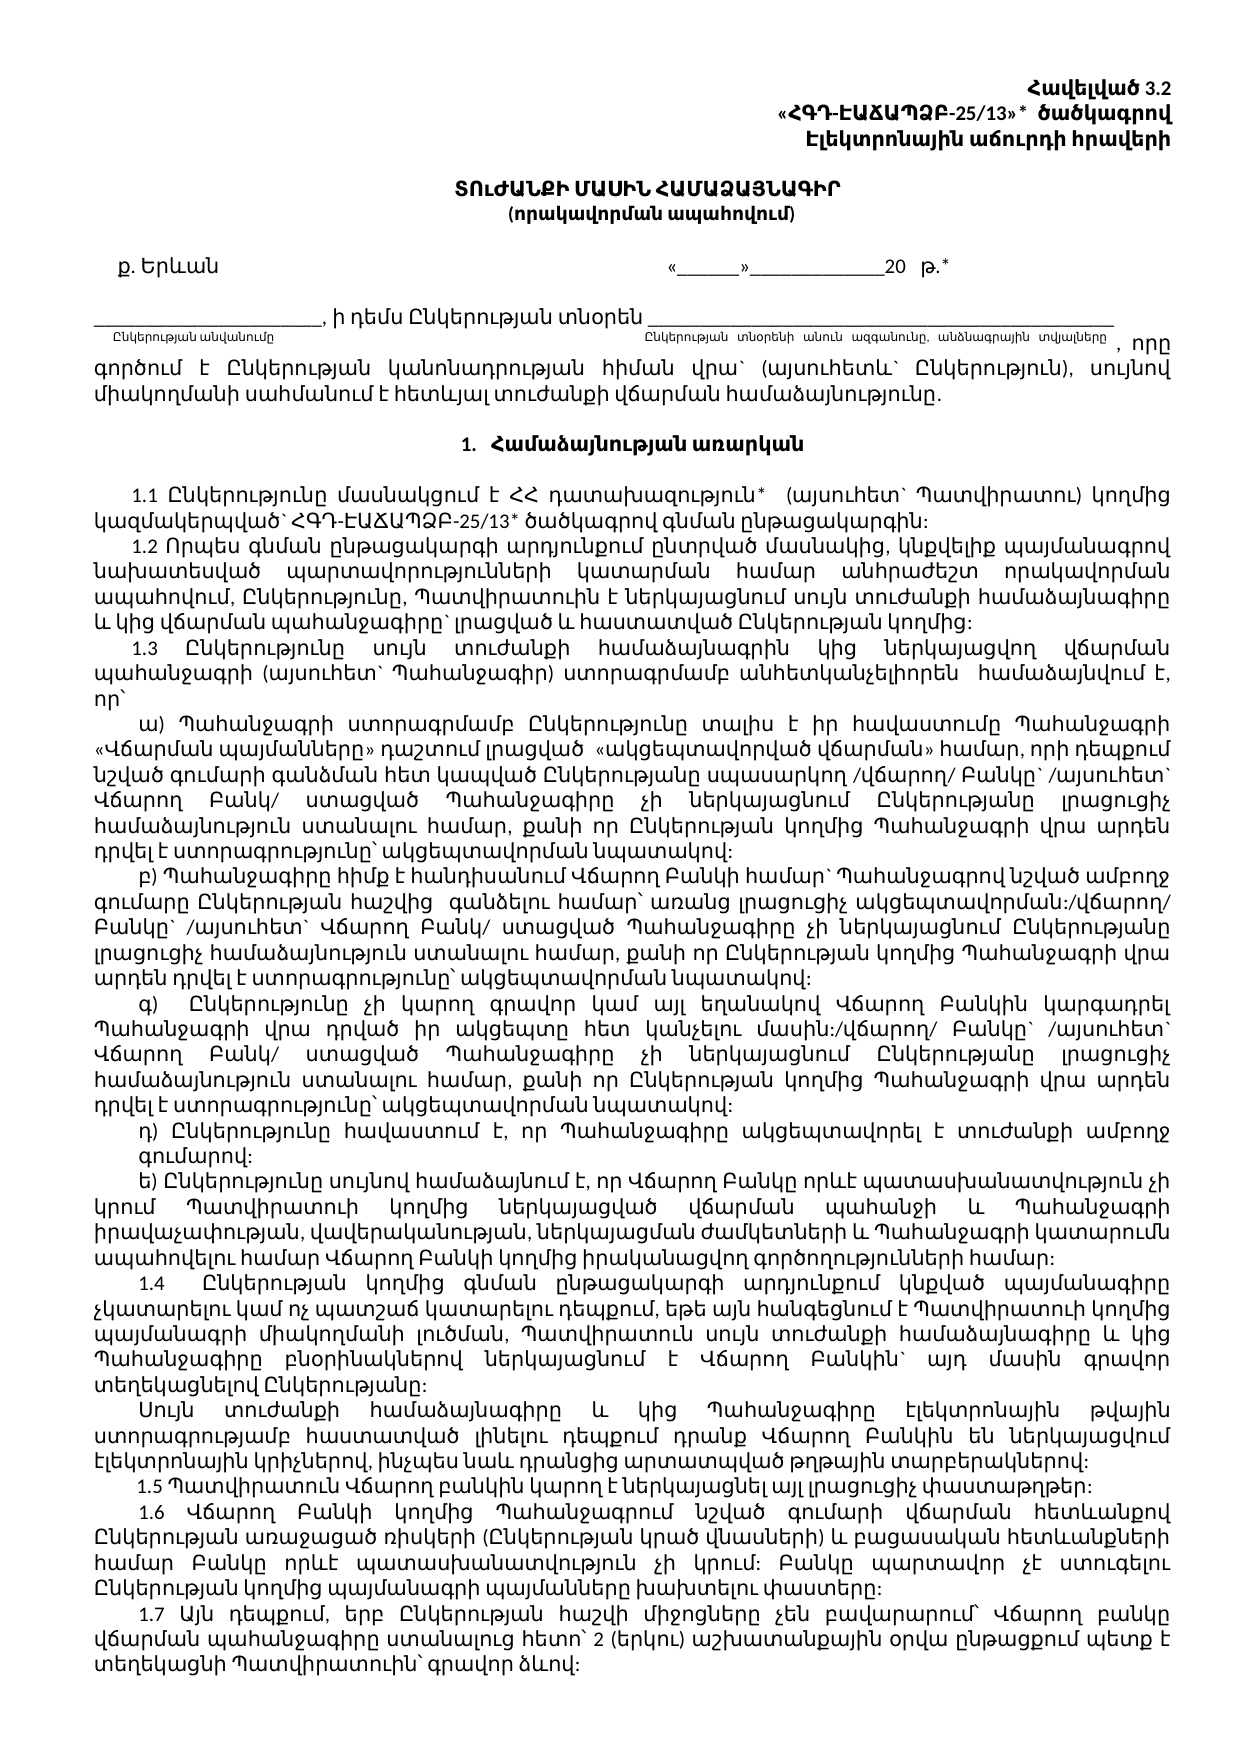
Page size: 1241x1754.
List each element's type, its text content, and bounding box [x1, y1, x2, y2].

text ա) Պահանջագրի ստորագրմամբ Ընկերությունը տալիս է իր հավաստումը Պահանջագրի «Վճարման պայմանները» դաշտում լրացված «ակցեպտավորված վճարման» համար, որի դեպքում նշված գումարի գանձման հետ կապված Ընկերությանը սպասարկող /վճարող/ Բանկը` /այսուհետ` Վճարող Բանկ/ ստացված Պահանջագիրը չի ներկայացնում Ընկերությանը լրացուցիչ համաձայնություն ստանալու համար, քանի որ Ընկերության կողմից Պահանջագրի վրա արդեն դրվել է ստորագրությունը՝ ակցեպտավորման նպատակով: [94, 711, 1171, 864]
text դ) Ընկերությունը հավաստում է, որ Պահանջագիրը ակցեպտավորել է տուժանքի ամբողջ գումարով: [138, 1118, 1171, 1169]
text բ) Պահանջագիրը հիմք է հանդիսանում Վճարող Բանկի համար` Պահանջագրով նշված ամբողջ գումարը Ընկերության հաշվից գանձելու համար՝ առանց լրացուցիչ ակցեպտավորման:/վճարող/ Բանկը` /այսուհետ` Վճարող Բանկ/ ստացված Պահանջագիրը չի ներկայացնում Ընկերությանը լրացուցիչ համաձայնություն ստանալու համար, քանի որ Ընկերության կողմից Պահանջագրի վրա արդեն դրվել է ստորագրությունը՝ ակցեպտավորման նպատակով: [94, 864, 1171, 991]
text 1.7 Այն դեպքում, երբ Ընկերության հաշվի միջոցները չեն բավարարում՝ Վճարող բանկը վճարման պահանջագիրը ստանալուց հետո՝ 2 (երկու) աշխատանքային օրվա ընթացքում պետք է տեղեկացնի Պատվիրատուին՝ գրավոր ձևով: [94, 1601, 1171, 1677]
text 1. Համաձայնության առարկան [94, 432, 1171, 457]
text Ընկերության անվանումը Ընկերության տնօրենի անուն ազգանունը, անձնագրային տվյալները , որը գործում է Ընկերության կանոնադրության հիման վրա` (այսուհետև` Ընկերություն), սույնով միակողմանի սահմանում է հետևյալ տուժանքի վճարման համաձայնությունը. [94, 330, 1171, 406]
text ______________________, ի դեմս Ընկերության տնօրեն _____________________________________________ [94, 304, 1171, 330]
text 1.6 Վճարող Բանկի կողմից Պահանջագրում նշված գումարի վճարման հետևանքով Ընկերության առաջացած ռիսկերի (Ընկերության կրած վնասների) և բացասական հետևանքների համար Բանկը որևէ պատասխանատվություն չի կրում: Բանկը պարտավոր չէ ստուգելու Ընկերության կողմից պայմանագրի պայմանները խախտելու փաստերը: [94, 1499, 1171, 1601]
text Էլեկտրոնային աճուրդի հրավերի [94, 126, 1171, 151]
text Հավելված 3.2 [94, 75, 1171, 100]
text 1.3 Ընկերությունը սույն տուժանքի համաձայնագրին կից ներկայացվող վճարման պահանջագրի (այսուհետ` Պահանջագիր) ստորագրմամբ անհետկանչելիորեն համաձայնվում է, որ՝ [94, 635, 1171, 711]
text 1.1 Ընկերությունը մասնակցում է ՀՀ դատախազություն* (այսուհետ` Պատվիրատու) կողմից կազմակերպված` ՀԳԴ-ԷԱՃԱՊՁԲ-25/13* ծածկագրով գնման ընթացակարգին: [94, 482, 1171, 533]
text ե) Ընկերությունը սույնով համաձայնում է, որ Վճարող Բանկը որևէ պատասխանատվություն չի կրում Պատվիրատուի կողմից ներկայացված վճարման պահանջի և Պահանջագրի իրավաչափության, վավերականության, ներկայացման ժամկետների և Պահանջագրի կատարումն ապահովելու համար Վճարող Բանկի կողմից իրականացվող գործողությունների համար: [94, 1169, 1171, 1270]
text 1.2 Որպես գնման ընթացակարգի արդյունքում ընտրված մասնակից, կնքվելիք պայմանագրով նախատեսված պարտավորությունների կատարման համար անհրաժեշտ որակավորման ապահովում, Ընկերությունը, Պատվիրատուին է ներկայացնում սույն տուժանքի համաձայնագիրը և կից վճարման պահանջագիրը` լրացված և հաստատված Ընկերության կողմից: [94, 533, 1171, 635]
text ք. Երևան «______»_____________20 թ.* [94, 254, 1171, 279]
text ՏՈւԺԱՆՔԻ ՄԱՍԻՆ ՀԱՄԱՁԱՅՆԱԳԻՐ [94, 177, 1171, 202]
text 1.5 Պատվիրատուն Վճարող բանկին կարող է ներկայացնել այլ լրացուցիչ փաստաթղթեր: [94, 1474, 1171, 1499]
text (որակավորման ապահովում) [94, 202, 1171, 225]
text գ) Ընկերությունը չի կարող գրավոր կամ այլ եղանակով Վճարող Բանկին կարգադրել Պահանջագրի վրա դրված իր ակցեպտը հետ կանչելու մասին:/վճարող/ Բանկը` /այսուհետ` Վճարող Բանկ/ ստացված Պահանջագիրը չի ներկայացնում Ընկերությանը լրացուցիչ համաձայնություն ստանալու համար, քանի որ Ընկերության կողմից Պահանջագրի վրա արդեն դրվել է ստորագրությունը՝ ակցեպտավորման նպատակով: [94, 991, 1171, 1118]
text «ՀԳԴ-ԷԱՃԱՊՁԲ-25/13»* ծածկագրով [94, 100, 1171, 126]
text 1.4 Ընկերության կողմից գնման ընթացակարգի արդյունքում կնքված պայմանագիրը չկատարելու կամ ոչ պատշաճ կատարելու դեպքում, եթե այն հանգեցնում է Պատվիրատուի կողմից պայմանագրի միակողմանի լուծման, Պատվիրատուն սույն տուժանքի համաձայնագիրը և կից Պահանջագիրը բնօրինակներով ներկայացնում է Վճարող Բանկին` այդ մասին գրավոր տեղեկացնելով Ընկերությանը: [94, 1270, 1171, 1397]
text Սույն տուժանքի համաձայնագիրը և կից Պահանջագիրը էլեկտրոնային թվային ստորագրությամբ հաստատված լինելու դեպքում դրանք Վճարող Բանկին են ներկայացվում էլեկտրոնային կրիչներով, ինչպես նաև դրանցից արտատպված թղթային տարբերակներով: [94, 1397, 1171, 1474]
